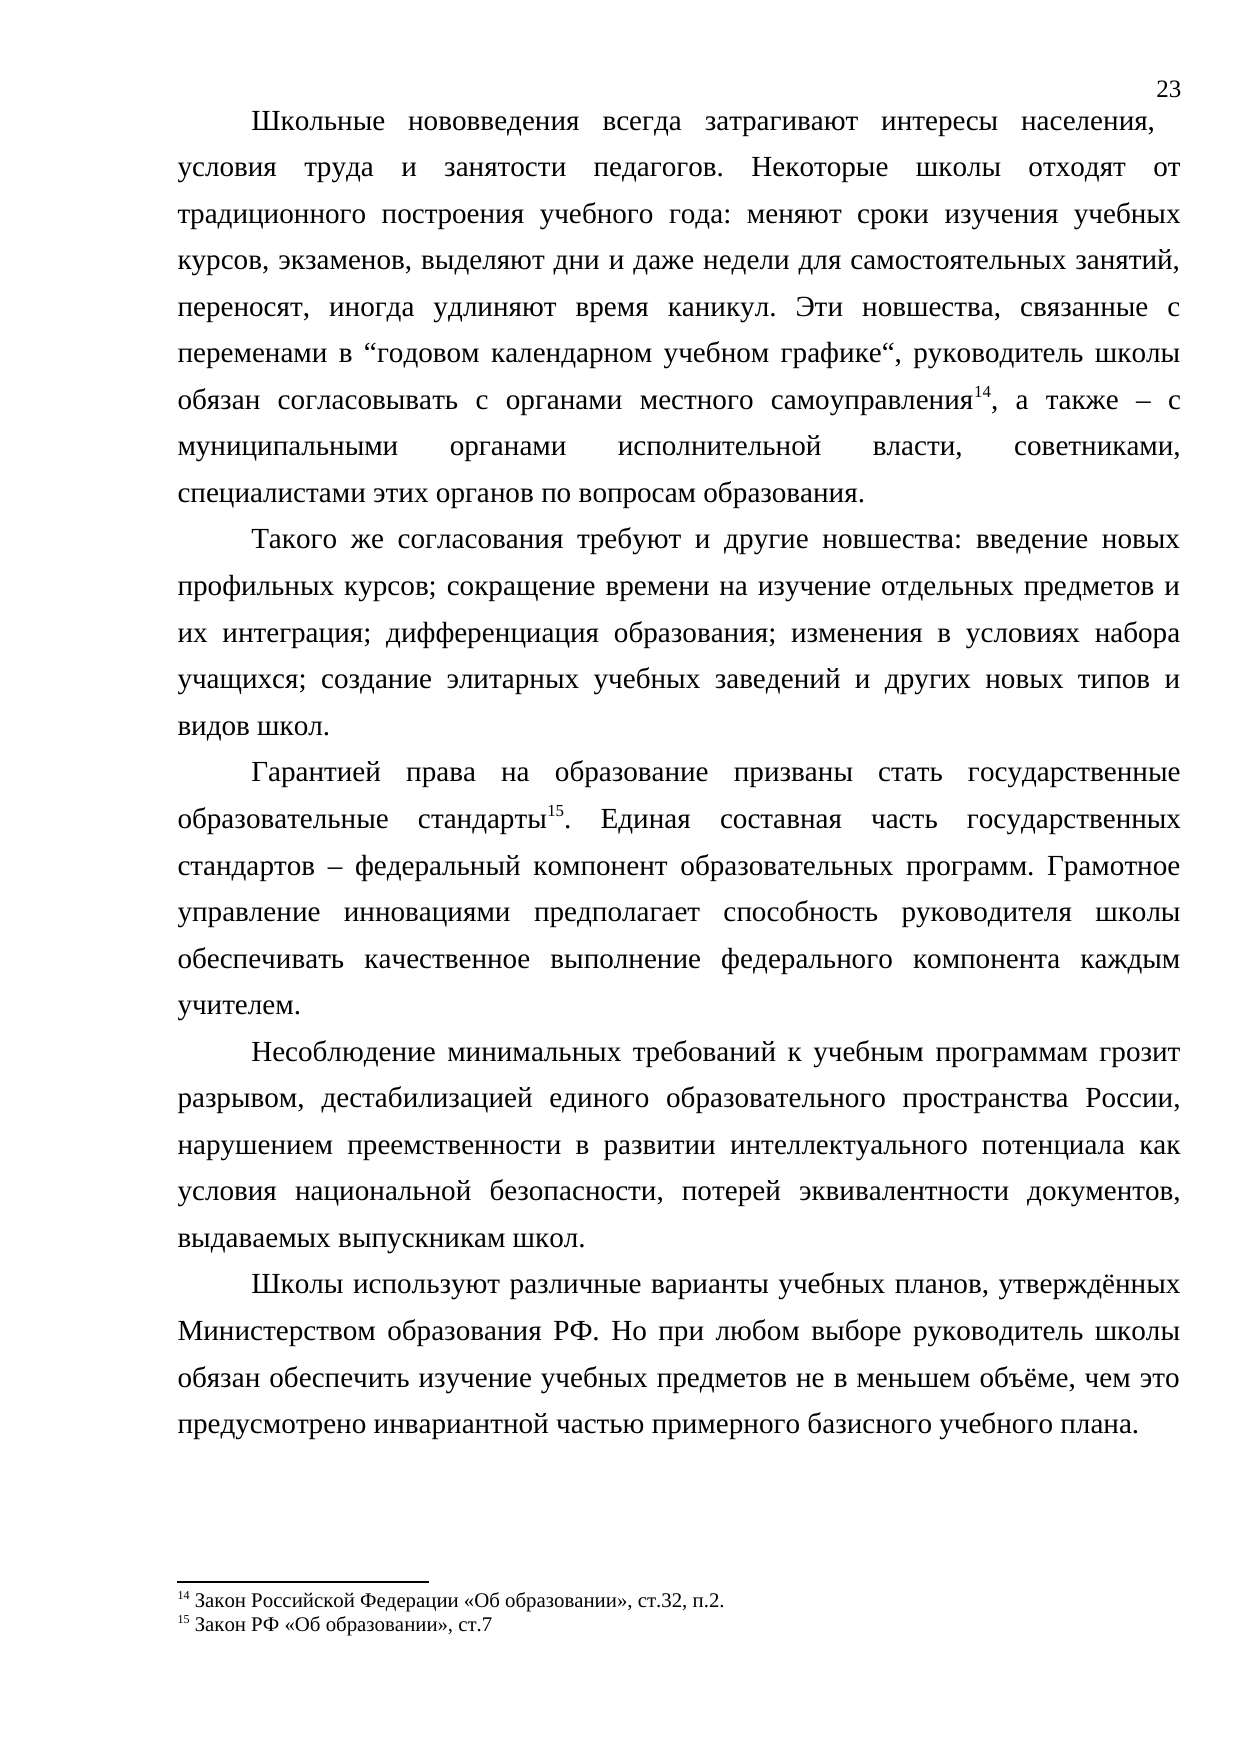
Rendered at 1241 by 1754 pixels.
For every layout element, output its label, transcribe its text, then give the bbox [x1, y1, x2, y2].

text Школы используют различные варианты учебных планов, утверждённых Министерством образования РФ. Но при любом выборе руководитель школы обязан обеспечить изучение учебных предметов не в меньшем объёме, чем это предусмотрено инвариантной частью примерного базисного учебного плана. [177, 1267, 1181, 1440]
text Гарантией права на образование призваны стать государственные образовательные стандарты. Единая составная часть государственных стандартов – федеральный компонент образовательных программ. Грамотное управление инновациями предполагает способность руководителя школы обеспечивать качественное выполнение федерального компонента каждым учителем. [177, 754, 1181, 1021]
text Несоблюдение минимальных требований к учебным программам грозит разрывом, дестабилизацией единого образовательного пространства России, нарушением преемственности в развитии интеллектуального потенциала как условия национальной безопасности, потерей эквивалентности документов, выдаваемых выпускникам школ. [177, 1034, 1181, 1254]
text Такого же согласования требуют и другие новшества: введение новых профильных курсов; сокращение времени на изучение отдельных предметов и их интеграция; дифференциация образования; изменения в условиях набора учащихся; создание элитарных учебных заведений и других новых типов и видов школ. [177, 522, 1181, 741]
text Школьные нововведения всегда затрагивают интересы населения, условия труда и занятости педагогов. Некоторые школы отходят от традиционного построения учебного года: меняют сроки изучения учебных курсов, экзаменов, выделяют дни и даже недели для самостоятельных занятий, переносят, иногда удлиняют время каникул. Эти новшества, связанные с переменами в “годовом календарном учебном графике“, руководитель школы обязан согласовывать с органами местного самоуправления, а также – с муниципальными органами исполнительной власти, советниками, специалистами этих органов по вопросам образования. [177, 103, 1181, 509]
